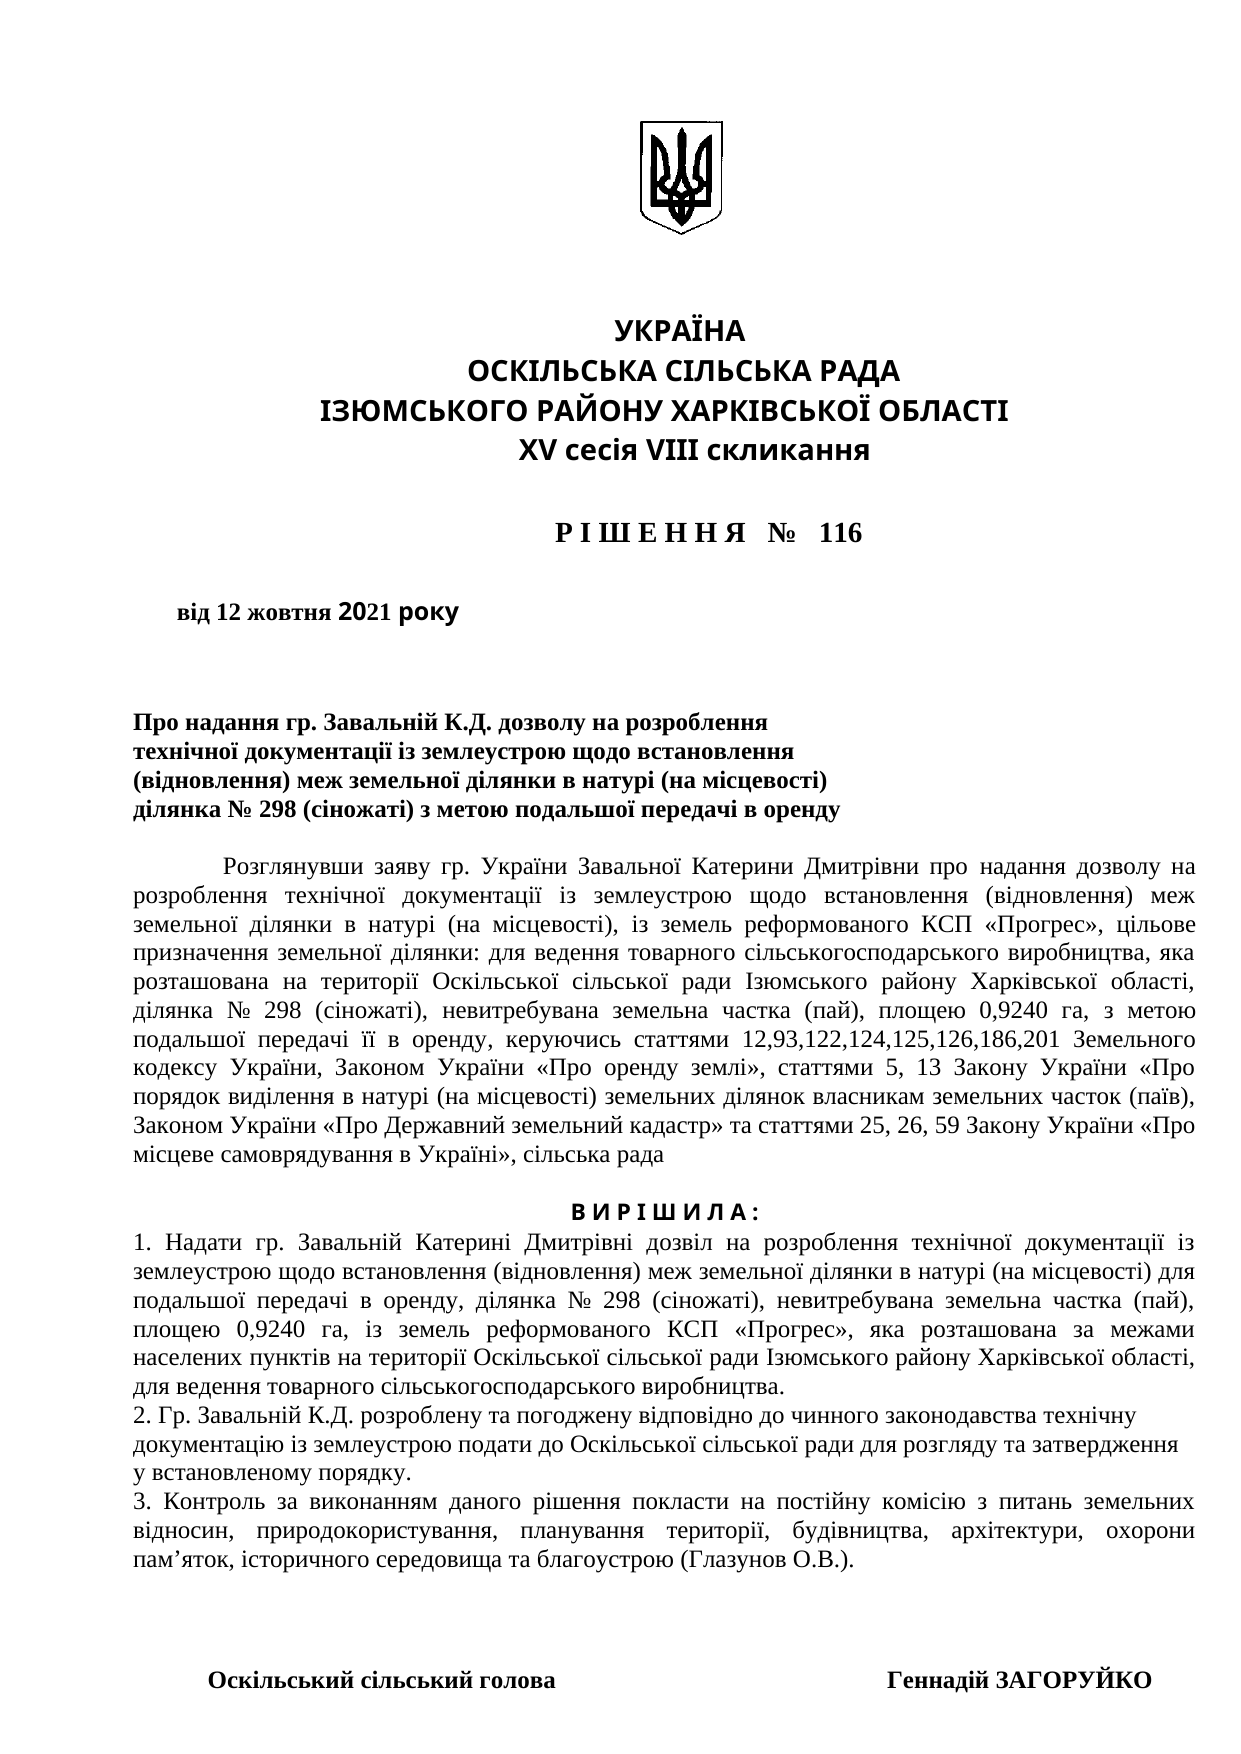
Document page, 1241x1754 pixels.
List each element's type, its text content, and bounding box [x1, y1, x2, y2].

table_header [144, 118, 1163, 310]
text (відновлення) меж земельної ділянки в натурі (на місцевості) [133, 765, 1196, 794]
text Про надання гр. Завальній К.Д. дозволу на розроблення [133, 707, 1196, 736]
text В И Р І Ш И Л А : [133, 1196, 1196, 1227]
text УКРАЇНА [133, 310, 1196, 350]
text ІЗЮМСЬКОГО РАЙОНУ ХАРКІВСЬКОЇ ОБЛАСТІ [133, 390, 1196, 429]
text Оскільський сільський голова Геннадій ЗАГОРУЙКО [133, 1665, 1196, 1693]
text Р І Ш Е Н Н Я № 116 [183, 515, 1196, 548]
text ділянка № 298 (сіножаті) з метою подальшої передачі в оренду [133, 794, 1196, 822]
text 3. Контроль за виконанням даного рішення покласти на постійну комісію з питань земельних відносин, природокористування, планування території, будівництва, архітектури, охорони пам’яток, історичного середовища та благоустрою (Глазунов О.В.). [133, 1486, 1196, 1572]
text 2. Гр. Завальній К.Д. розроблену та погоджену відповідно до чинного законодавства технічну документацію із землеустрою подати до Оскільської сільської ради для розгляду та затвердження у встановленому порядку. [133, 1400, 1196, 1486]
text від 12 жовтня 2021 року [133, 594, 1196, 628]
text Розглянувши заяву гр. України Завальної Катерини Дмитрівни про надання дозволу на розроблення технічної документації із землеустрою щодо встановлення (відновлення) меж земельної ділянки в натурі (на місцевості), із земель реформованого КСП «Прогрес», цільове призначення земельної ділянки: для ведення товарного сільськогосподарського виробництва, яка розташована на території Оскільської сільської ради Ізюмського району Харківської області, ділянка № 298 (сіножаті), невитребувана земельна частка (пай), площею 0,9240 га, з метою подальшої передачі її в оренду, керуючись статтями 12,93,122,124,125,126,186,201 Земельного кодексу України, Законом України «Про оренду землі», статтями 5, 13 Закону України «Про порядок виділення в натурі (на місцевості) земельних ділянок власникам земельних часток (паїв), Законом України «Про Державний земельний кадастр» та статтями 25, 26, 59 Закону України «Про місцеве самоврядування в Україні», сільська рада [133, 851, 1196, 1167]
text технічної документації із землеустрою щодо встановлення [133, 736, 1196, 765]
text ОСКІЛЬСЬКА СІЛЬСЬКА РАДА [133, 350, 1196, 390]
text XV сесія VІІІ скликання [133, 429, 1196, 469]
text 1. Надати гр. Завальній Катерині Дмитрівні дозвіл на розроблення технічної документації із землеустрою щодо встановлення (відновлення) меж земельної ділянки в натурі (на місцевості) для подальшої передачі в оренду, ділянка № 298 (сіножаті), невитребувана земельна частка (пай), площею 0,9240 га, із земель реформованого КСП «Прогрес», яка розташована за межами населених пунктів на території Оскільської сільської ради Ізюмського району Харківської області, для ведення товарного сільськогосподарського виробництва. [133, 1227, 1196, 1400]
